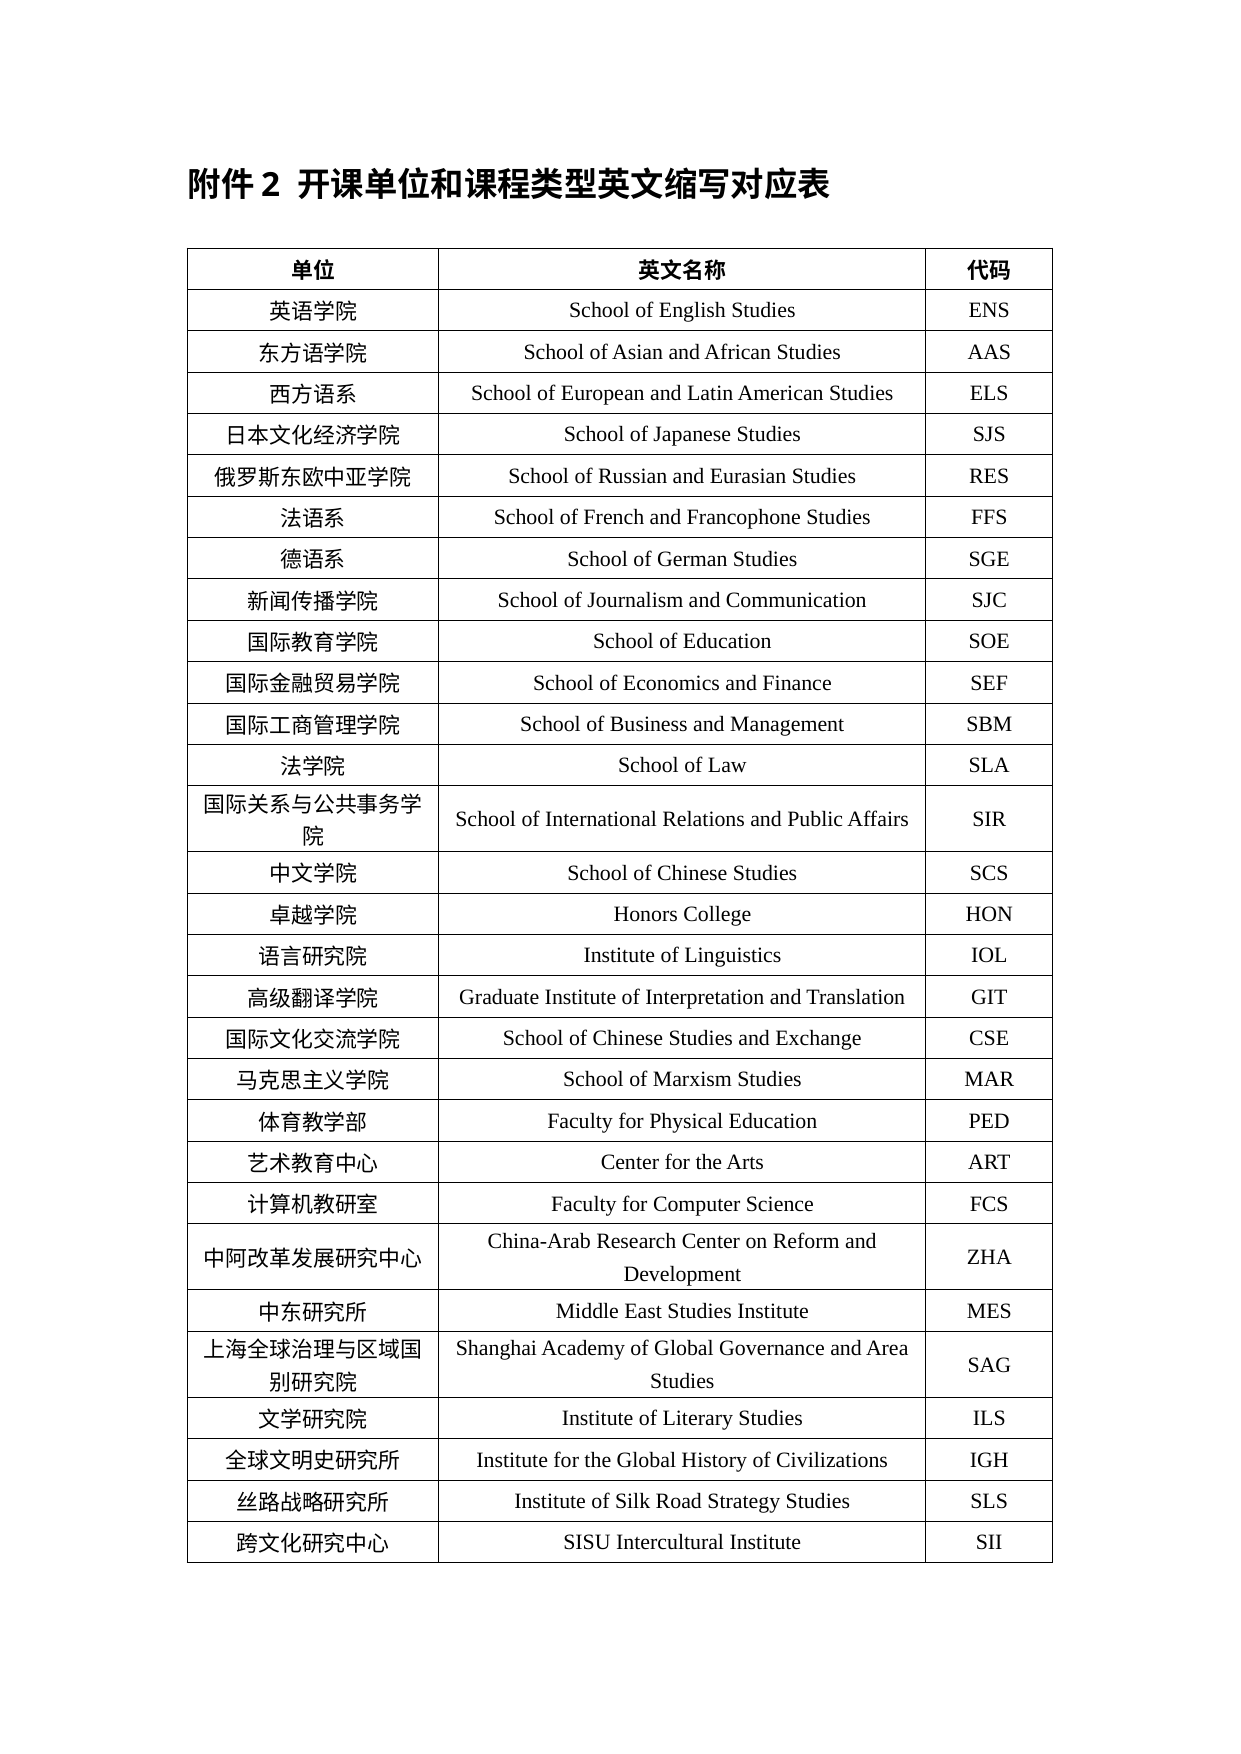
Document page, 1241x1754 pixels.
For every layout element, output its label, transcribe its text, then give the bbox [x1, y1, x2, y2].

table_cell 计算机教研室 [188, 1183, 438, 1223]
table_cell MAR [926, 1059, 1052, 1099]
table_cell School of Law [439, 745, 925, 785]
table_cell School of Education [439, 621, 925, 661]
table_cell School of Economics and Finance [439, 662, 925, 702]
table_cell 中文学院 [188, 852, 438, 892]
table_cell 法语系 [188, 497, 438, 537]
table_cell 体育教学部 [188, 1100, 438, 1141]
table_header 单位 [188, 249, 438, 289]
table_cell SGE [926, 538, 1052, 578]
table_cell ZHA [926, 1224, 1052, 1289]
table_cell GIT [926, 976, 1052, 1017]
table_cell Institute of Linguistics [439, 935, 925, 975]
table_cell 西方语系 [188, 373, 438, 413]
table_cell IGH [926, 1439, 1052, 1479]
table_cell SLS [926, 1481, 1052, 1521]
table_cell School of French and Francophone Studies [439, 497, 925, 537]
table_cell School of Chinese Studies and Exchange [439, 1018, 925, 1058]
table_cell Shanghai Academy of Global Governance and Area Studies [439, 1332, 925, 1397]
table_cell Institute of Literary Studies [439, 1398, 925, 1438]
table_cell 语言研究院 [188, 935, 438, 975]
table_cell MES [926, 1290, 1052, 1331]
table_cell School of Journalism and Communication [439, 579, 925, 620]
table_cell 法学院 [188, 745, 438, 785]
table_header 代码 [926, 249, 1052, 289]
table_cell SCS [926, 852, 1052, 892]
table_cell SIR [926, 786, 1052, 851]
table_cell 国际教育学院 [188, 621, 438, 661]
table_cell 国际工商管理学院 [188, 704, 438, 744]
table_cell ELS [926, 373, 1052, 413]
table_cell IOL [926, 935, 1052, 975]
table_cell 日本文化经济学院 [188, 414, 438, 454]
table_cell Institute of Silk Road Strategy Studies [439, 1481, 925, 1521]
table_cell ART [926, 1142, 1052, 1182]
table_cell ILS [926, 1398, 1052, 1438]
table_cell 马克思主义学院 [188, 1059, 438, 1099]
table_cell SAG [926, 1332, 1052, 1397]
table_cell 丝路战略研究所 [188, 1481, 438, 1521]
table_cell 全球文明史研究所 [188, 1439, 438, 1479]
table_cell SLA [926, 745, 1052, 785]
table_cell School of European and Latin American Studies [439, 373, 925, 413]
table_cell AAS [926, 331, 1052, 372]
table_cell 国际文化交流学院 [188, 1018, 438, 1058]
table_cell 英语学院 [188, 290, 438, 330]
table_cell SII [926, 1522, 1052, 1562]
table_cell China-Arab Research Center on Reform and Development [439, 1224, 925, 1289]
table_cell SEF [926, 662, 1052, 702]
table_cell School of Chinese Studies [439, 852, 925, 892]
table_cell School of Marxism Studies [439, 1059, 925, 1099]
table_cell 东方语学院 [188, 331, 438, 372]
table_cell School of English Studies [439, 290, 925, 330]
table_cell Faculty for Computer Science [439, 1183, 925, 1223]
table_header 英文名称 [439, 249, 925, 289]
table_cell School of Business and Management [439, 704, 925, 744]
table_cell 艺术教育中心 [188, 1142, 438, 1182]
table_cell Center for the Arts [439, 1142, 925, 1182]
table_cell 中阿改革发展研究中心 [188, 1224, 438, 1289]
table_cell School of International Relations and Public Affairs [439, 786, 925, 851]
table_cell FFS [926, 497, 1052, 537]
table_cell School of Asian and African Studies [439, 331, 925, 372]
table_cell SOE [926, 621, 1052, 661]
text 附件2 开课单位和课程类型英文缩写对应表 [187, 150, 1053, 215]
table_cell 上海全球治理与区域国别研究院 [188, 1332, 438, 1397]
table_cell RES [926, 455, 1052, 496]
table_cell SBM [926, 704, 1052, 744]
table_cell 中东研究所 [188, 1290, 438, 1331]
table_cell SJC [926, 579, 1052, 620]
table_cell 德语系 [188, 538, 438, 578]
table_cell 俄罗斯东欧中亚学院 [188, 455, 438, 496]
table_cell 新闻传播学院 [188, 579, 438, 620]
table_cell School of Japanese Studies [439, 414, 925, 454]
table_cell Middle East Studies Institute [439, 1290, 925, 1331]
table_cell School of German Studies [439, 538, 925, 578]
table_cell PED [926, 1100, 1052, 1141]
table_cell 跨文化研究中心 [188, 1522, 438, 1562]
table_cell 国际金融贸易学院 [188, 662, 438, 702]
table_cell HON [926, 894, 1052, 934]
table_cell 文学研究院 [188, 1398, 438, 1438]
table_cell 国际关系与公共事务学院 [188, 786, 438, 851]
table_cell SISU Intercultural Institute [439, 1522, 925, 1562]
table_cell ENS [926, 290, 1052, 330]
table_cell SJS [926, 414, 1052, 454]
table_cell Honors College [439, 894, 925, 934]
table_cell CSE [926, 1018, 1052, 1058]
table_cell Faculty for Physical Education [439, 1100, 925, 1141]
table_cell Institute for the Global History of Civilizations [439, 1439, 925, 1479]
table_cell FCS [926, 1183, 1052, 1223]
table_cell School of Russian and Eurasian Studies [439, 455, 925, 496]
table_cell 卓越学院 [188, 894, 438, 934]
table_cell Graduate Institute of Interpretation and Translation [439, 976, 925, 1017]
table_cell 高级翻译学院 [188, 976, 438, 1017]
